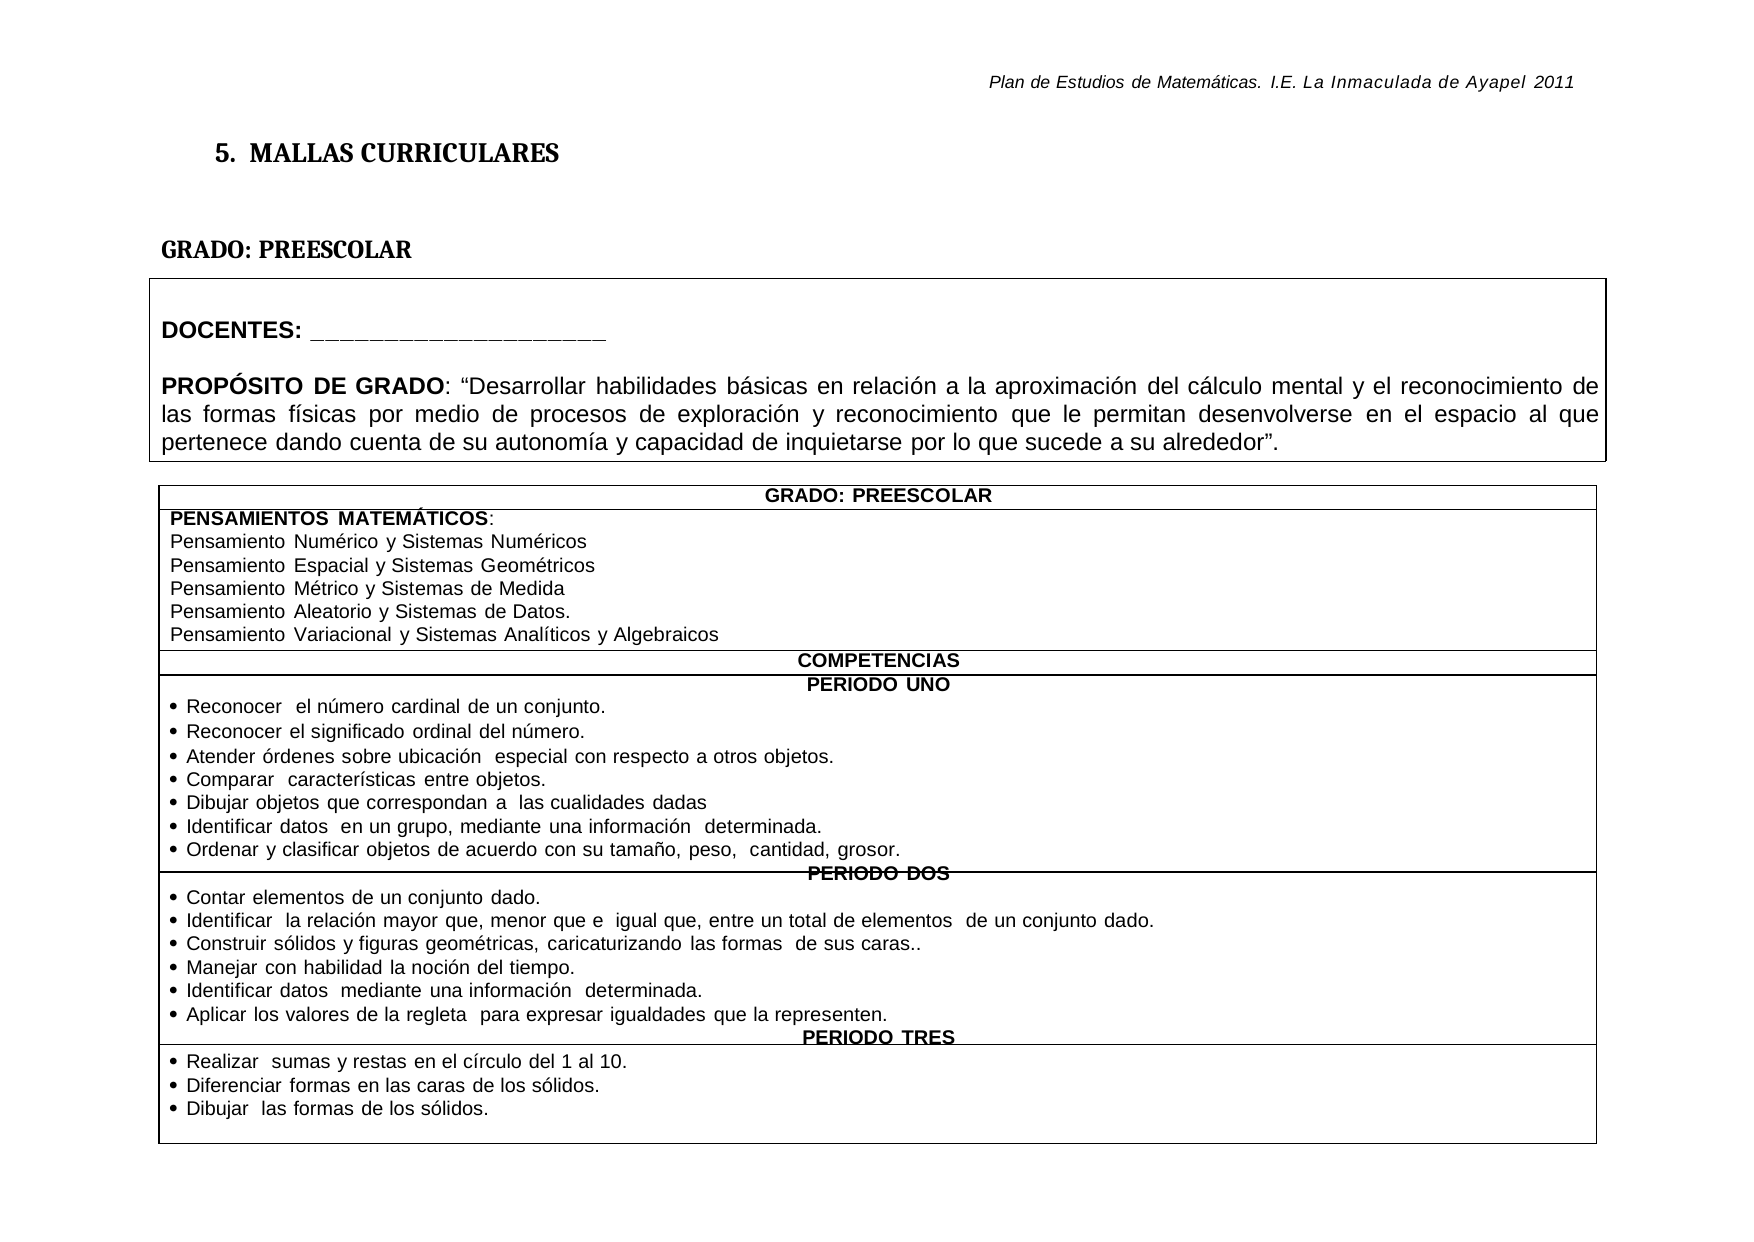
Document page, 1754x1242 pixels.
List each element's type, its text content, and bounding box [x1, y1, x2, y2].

text  Contar elementos de un conjunto dado. [170, 886, 1608, 908]
text  Ordenar y clasificar objetos de acuerdo con su tamaño, peso, cantidad, grosor. [170, 838, 1608, 861]
text  Construir sólidos y figuras geométricas, caricaturizando las formas de sus caras.. [170, 932, 1608, 955]
text PROPÓSITO DE GRADO: “Desarrollar habilidades básicas en relación a la aproximación del cálculo mental y el reconocimiento de las formas físicas por medio de procesos de exploración y reconocimiento que le permitan desenvolverse en el espacio al que pertenece dando cuenta de su autonomía y capacidad de inquietarse por lo que sucede a su alrededor”. [161, 372, 1601, 455]
text Pensamiento Variacional y Sistemas Analíticos y Algebraicos [170, 623, 727, 646]
text  Identificar la relación mayor que, menor que e igual que, entre un total de elementos de un conjunto dado. [170, 909, 1608, 932]
text GRADO: PREESCOLAR [161, 232, 1608, 263]
text  Atender órdenes sobre ubicación especial con respecto a otros objetos. [170, 744, 1608, 767]
text  Dibujar objetos que correspondan a las cualidades dadas [170, 791, 1608, 814]
text COMPETENCIAS PERIODO UNO [794, 649, 963, 696]
text  Identificar datos en un grupo, mediante una información determinada. [170, 815, 1608, 838]
text  Reconocer el significado ordinal del número. [170, 719, 722, 742]
text  Reconocer el número cardinal de un conjunto. [170, 695, 722, 718]
text PENSAMIENTOS MATEMÁTICOS: Pensamiento Numérico y Sistemas Numéricos Pensamiento Espacial y Sistemas Geométricos Pensamiento Métrico y Sistemas de Medida Pensamiento Aleatorio y Sistemas de Datos. [170, 507, 601, 623]
text  Diferenciar formas en las caras de los sólidos. [170, 1073, 1608, 1096]
text  Identificar datos mediante una información determinada. [170, 979, 1608, 1002]
text  Manejar con habilidad la noción del tiempo. [170, 956, 1608, 978]
text DOCENTES: ____________________ [161, 316, 1608, 343]
text PERIODO TRES [797, 1026, 960, 1048]
text  Dibujar las formas de los sólidos. [170, 1097, 1608, 1119]
text GRADO: PREESCOLAR [759, 484, 997, 506]
text  Realizar sumas y restas en el círculo del 1 al 10. [170, 1050, 1608, 1073]
text  Aplicar los valores de la regleta para expresar igualdades que la representen. [170, 1002, 1608, 1025]
text 5. MALLAS CURRICULARES [215, 137, 1608, 169]
text PERIODO DOS [802, 861, 955, 884]
text  Comparar características entre objetos. [170, 768, 1608, 791]
